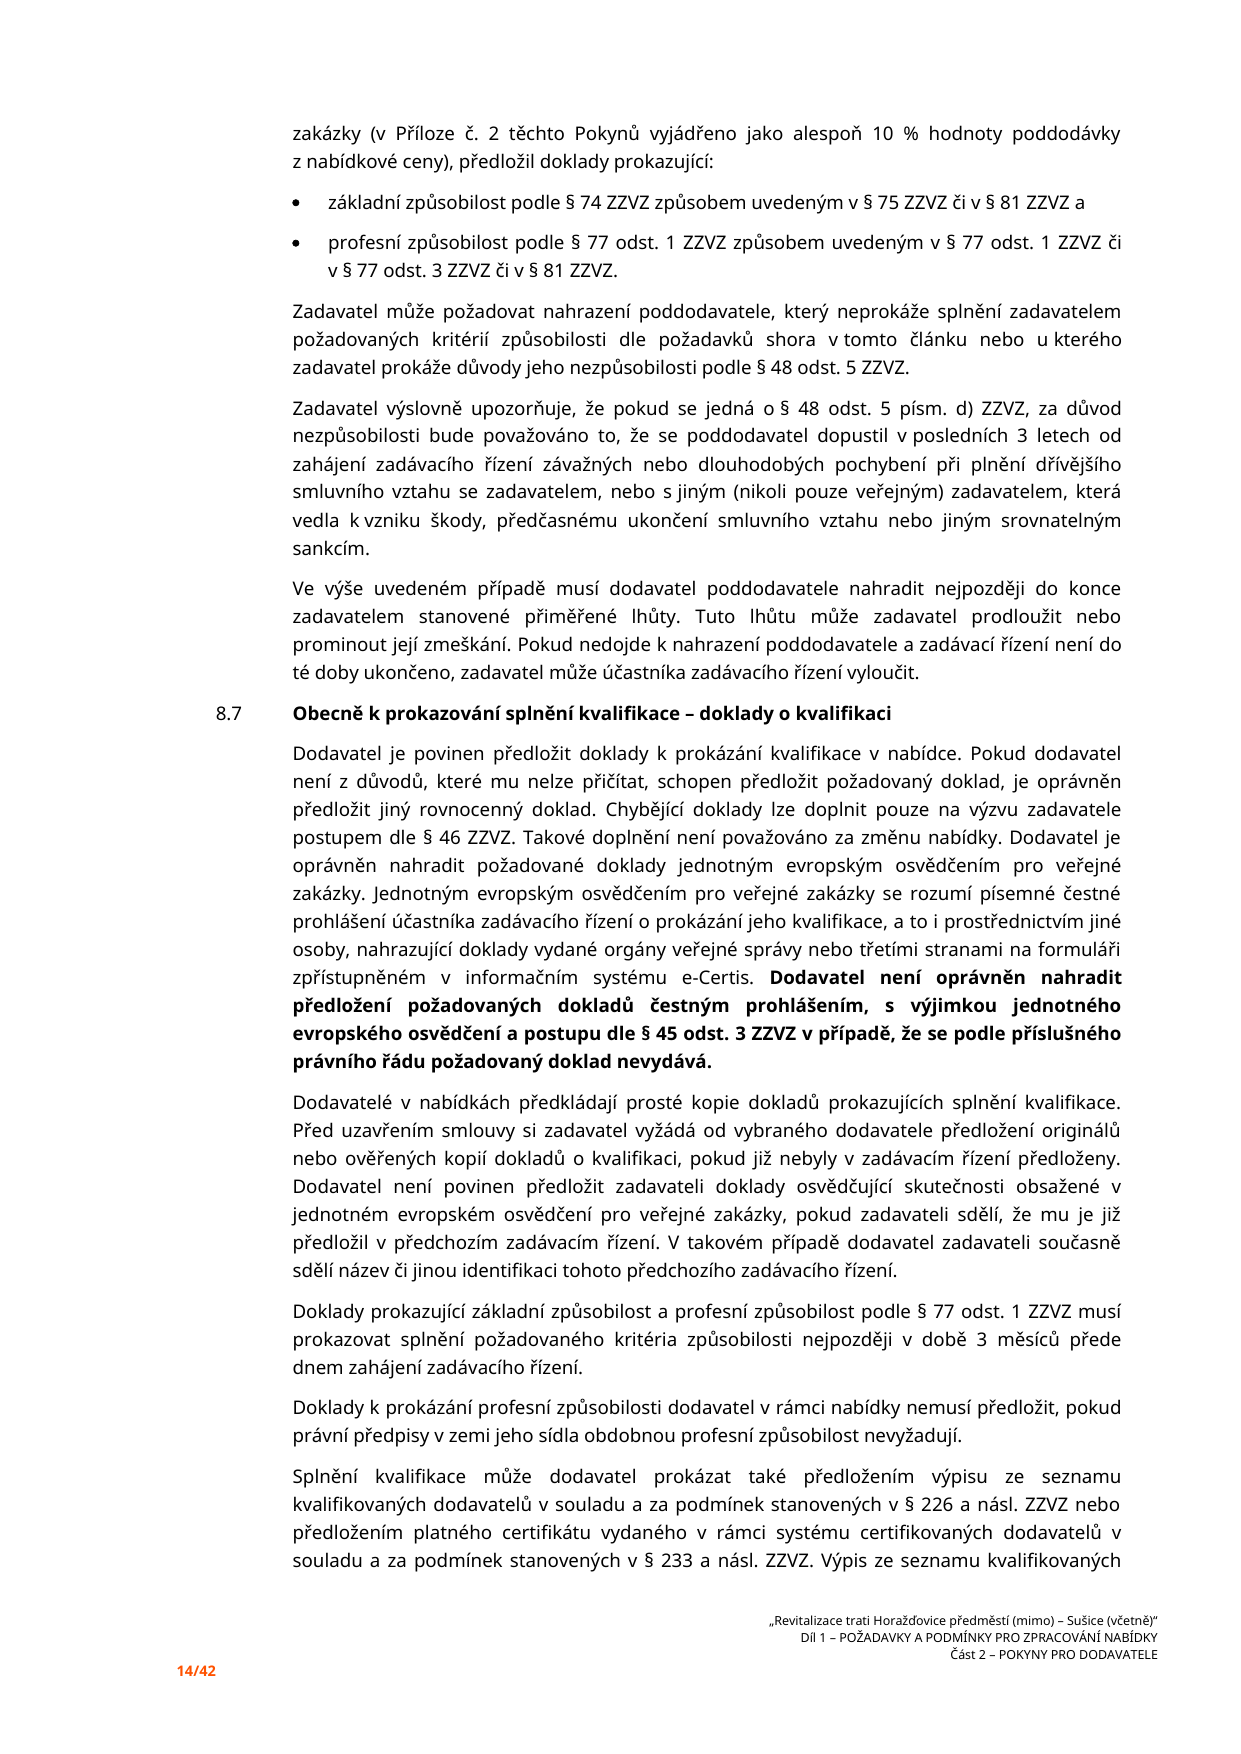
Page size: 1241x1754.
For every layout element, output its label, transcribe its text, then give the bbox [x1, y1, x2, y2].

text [292, 121, 1122, 174]
text Doklady prokazující základní způsobilost a profesní způsobilost podle § 77 odst. 1 ZZVZ musí prokazovat splnění požadovaného kritéria způsobilosti nejpozději v době 3 měsíců přede dnem zahájení zadávacího řízení. [292, 1298, 1122, 1379]
text základní způsobilost podle § 74 ZZVZ způsobem uvedeným v § 75 ZZVZ či v § 81 ZZVZ a [292, 189, 1122, 215]
text Obecně k prokazování splnění kvalifikace – doklady o kvalifikaci [216, 700, 1122, 726]
text profesní způsobilost podle § 77 odst. 1 ZZVZ způsobem uvedeným v § 77 odst. 1 ZZVZ či v § 77 odst. 3 ZZVZ či v § 81 ZZVZ. [292, 230, 1122, 283]
text Ve výše uvedeném případě musí dodavatel poddodavatele nahradit nejpozději do konce zadavatelem stanovené přiměřené lhůty. Tuto lhůtu může zadavatel prodloužit nebo prominout její zmeškání. Pokud nedojde k nahrazení poddodavatele a zadávací řízení není do té doby ukončeno, zadavatel může účastníka zadávacího řízení vyloučit. [292, 575, 1122, 685]
text Zadavatel může požadovat nahrazení poddodavatele, který neprokáže splnění zadavatelem požadovaných kritérií způsobilosti dle požadavků shora v tomto článku nebo u kterého zadavatel prokáže důvody jeho nezpůsobilosti podle § 48 odst. 5 ZZVZ. [292, 298, 1122, 380]
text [292, 1463, 1122, 1573]
text Dodavatel je povinen předložit doklady k prokázání kvalifikace v nabídce. Pokud dodavatel není z důvodů, které mu nelze přičítat, schopen předložit požadovaný doklad, je oprávněn předložit jiný rovnocenný doklad. Chybějící doklady lze doplnit pouze na výzvu zadavatele postupem dle § 46 ZZVZ. Takové doplnění není považováno za změnu nabídky. Dodavatel je oprávněn nahradit požadované doklady jednotným evropským osvědčením pro veřejné zakázky. Jednotným evropským osvědčením pro veřejné zakázky se rozumí písemné čestné prohlášení účastníka zadávacího řízení o prokázání jeho kvalifikace, a to i prostřednictvím jiné osoby, nahrazující doklady vydané orgány veřejné správy nebo třetími stranami na formuláři zpřístupněném v informačním systému e-Certis. Dodavatel není oprávněn nahradit předložení požadovaných dokladů čestným prohlášením, s výjimkou jednotného evropského osvědčení a postupu dle § 45 odst. 3 ZZVZ v případě, že se podle příslušného právního řádu požadovaný doklad nevydává. [292, 741, 1122, 1074]
text Zadavatel výslovně upozorňuje, že pokud se jedná o § 48 odst. 5 písm. d) ZZVZ, za důvod nezpůsobilosti bude považováno to, že se poddodavatel dopustil v posledních 3 letech od zahájení zadávacího řízení závažných nebo dlouhodobých pochybení při plnění dřívějšího smluvního vztahu se zadavatelem, nebo s jiným (nikoli pouze veřejným) zadavatelem, která vedla k vzniku škody, předčasnému ukončení smluvního vztahu nebo jiným srovnatelným sankcím. [292, 395, 1122, 560]
text Dodavatelé v nabídkách předkládají prosté kopie dokladů prokazujících splnění kvalifikace. Před uzavřením smlouvy si zadavatel vyžádá od vybraného dodavatele předložení originálů nebo ověřených kopií dokladů o kvalifikaci, pokud již nebyly v zadávacím řízení předloženy. Dodavatel není povinen předložit zadavateli doklady osvědčující skutečnosti obsažené v jednotném evropském osvědčení pro veřejné zakázky, pokud zadavateli sdělí, že mu je již předložil v předchozím zadávacím řízení. V takovém případě dodavatel zadavateli současně sdělí název či jinou identifikaci tohoto předchozího zadávacího řízení. [292, 1089, 1122, 1283]
text Doklady k prokázání profesní způsobilosti dodavatel v rámci nabídky nemusí předložit, pokud právní předpisy v zemi jeho sídla obdobnou profesní způsobilost nevyžadují. [292, 1394, 1122, 1448]
